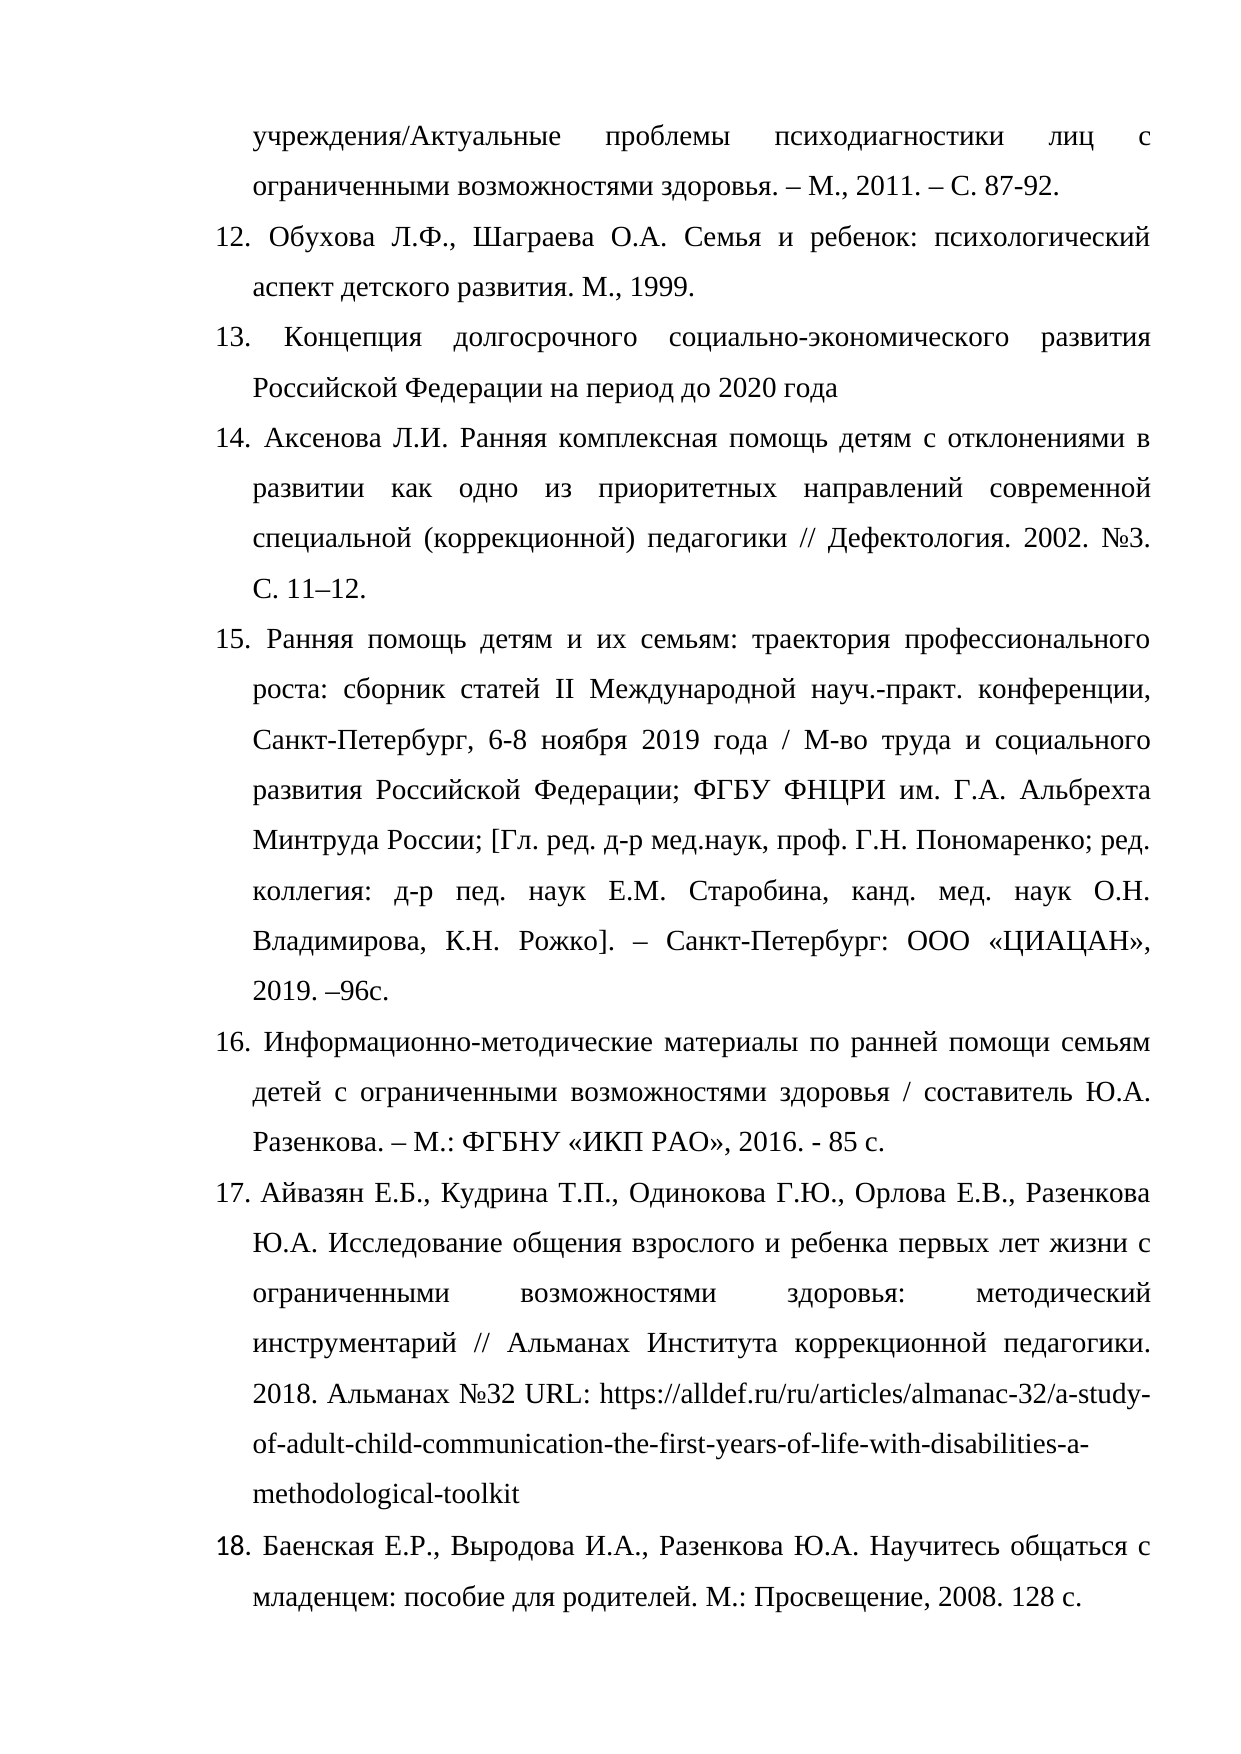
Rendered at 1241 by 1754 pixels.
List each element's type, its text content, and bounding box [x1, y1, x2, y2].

list Айвазян Е.Б., Кудрина Т.П., Одинокова Г.Ю., Орлова Е.В., Разенкова Ю.А. Исследование общения взрослого и ребенка первых лет жизни с ограниченными возможностями здоровья: методический инструментарий // Альманах Института коррекционной педагогики. 2018. Альманах №32 URL: https://alldef.ru/ru/articles/almanac-32/a-study-of-adult-child-communication-the-first-years-of-life-with-disabilities-a-methodological-toolkit [215, 1175, 1152, 1510]
list Обухова Л.Ф., Шаграева О.А. Семья и ребенок: психологический аспект детского развития. М., 1999. [215, 219, 1152, 303]
list Ранняя помощь детям и их семьям: траектория профессионального роста: сборник статей II Международной науч.-практ. конференции, Санкт-Петербург, 6-8 ноября 2019 года / М-во труда и социального развития Российской Федерации; ФГБУ ФНЦРИ им. Г.А. Альбрехта Минтруда России; [Гл. ред. д-р мед.наук, проф. Г.Н. Пономаренко; ред. коллегия: д-р пед. наук Е.М. Старобина, канд. мед. наук О.Н. Владимирова, К.Н. Рожко]. – Санкт-Петербург: OOO «ЦИАЦАН», 2019. –96с. [215, 621, 1152, 1007]
list Информационно-методические материалы по ранней помощи семьям детей с ограниченными возможностями здоровья / составитель Ю.А. Разенкова. – М.: ФГБНУ «ИКП РАО», 2016. - 85 с. [215, 1024, 1152, 1158]
list Баенская Е.Р., Выродова И.А., Разенкова Ю.А. Научитесь общаться с младенцем: пособие для родителей. М.: Просвещение, 2008. 128 с. [215, 1527, 1152, 1613]
list Концепция долгосрочного социально-экономического развития Российской Федерации на период до 2020 года [215, 319, 1152, 403]
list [215, 118, 1152, 202]
list Аксенова Л.И. Ранняя комплексная помощь детям с отклонениями в развитии как одно из приоритетных направлений современной специальной (коррекционной) педагогики // Дефектология. 2002. №3. С. 11‒12. [215, 420, 1152, 604]
